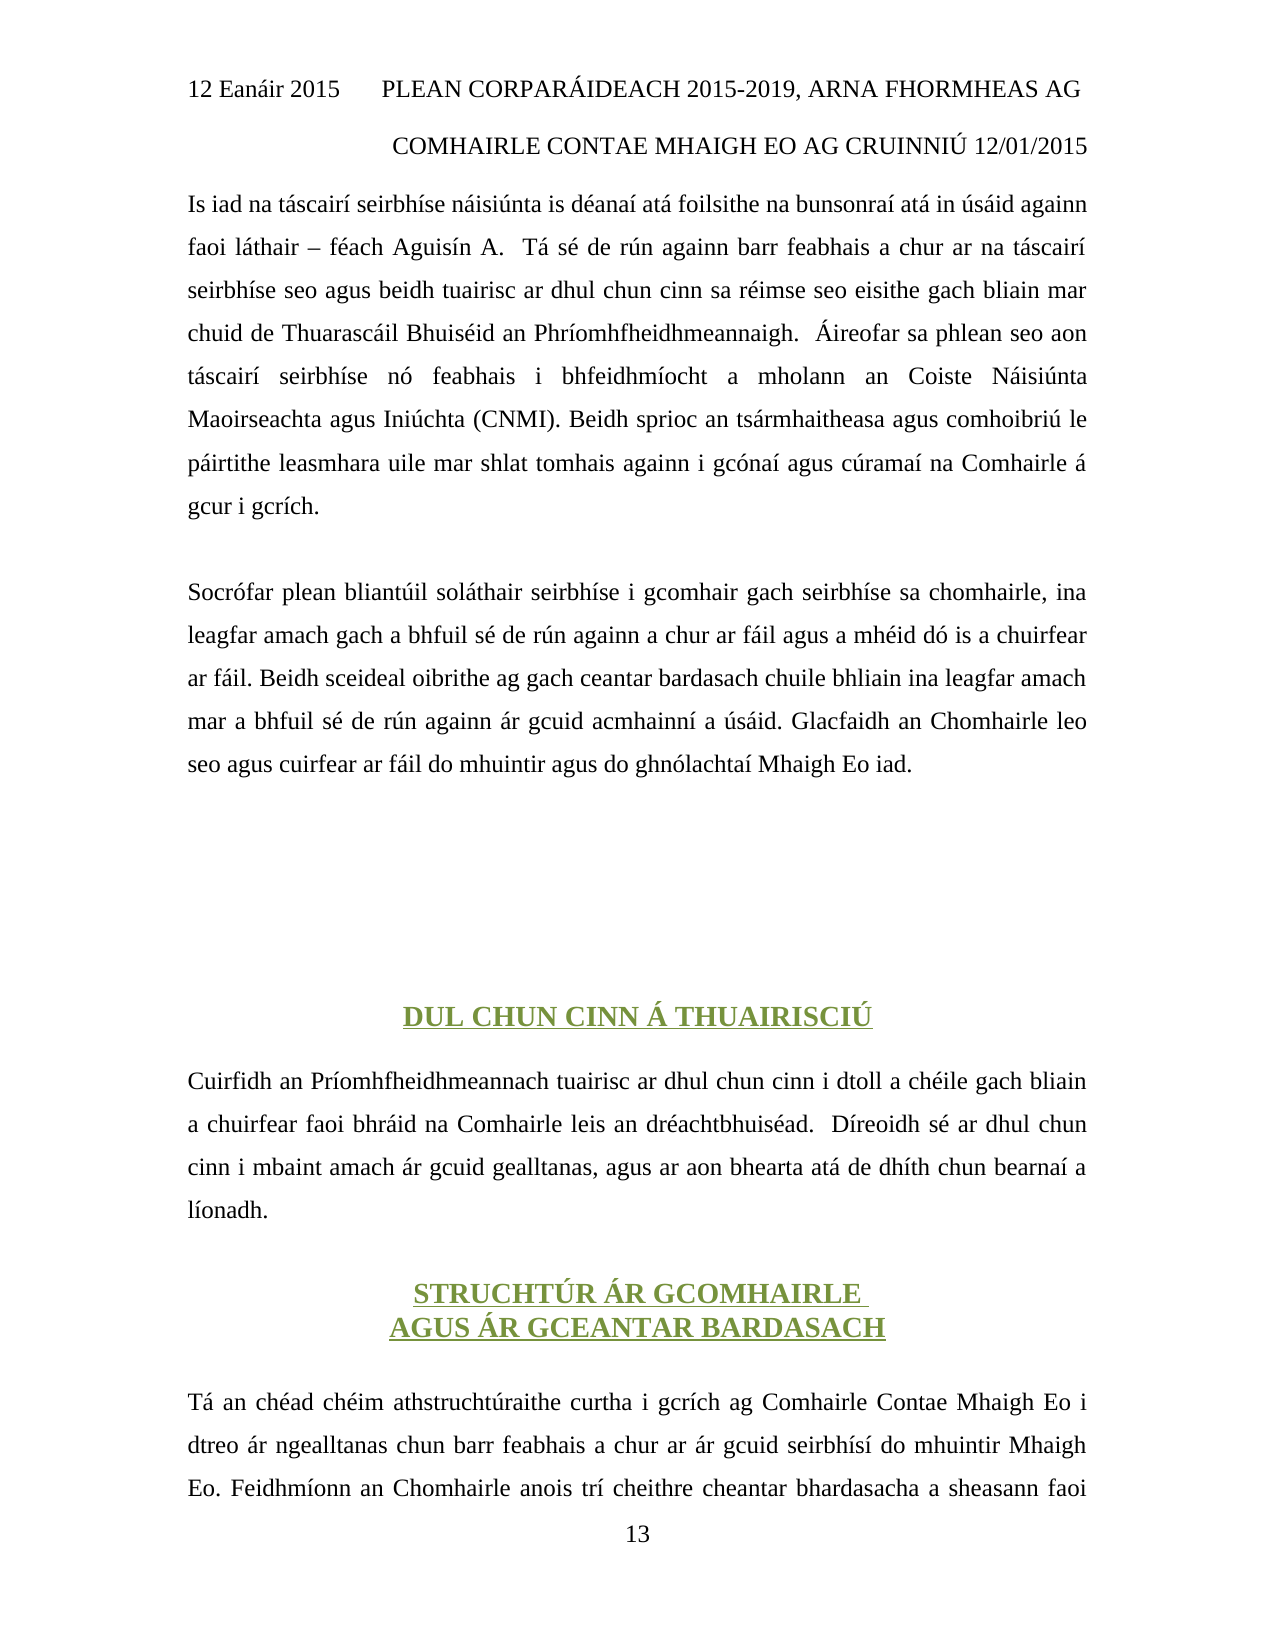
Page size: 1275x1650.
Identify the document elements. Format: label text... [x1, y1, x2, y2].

text Socrófar plean bliantúil soláthair seirbhíse i gcomhair gach seirbhíse sa chomhairle, ina leagfar amach gach a bhfuil sé de rún againn a chur ar fáil agus a mhéid dó is a chuirfear ar fáil. Beidh sceideal oibrithe ag gach ceantar bardasach chuile bhliain ina leagfar amach mar a bhfuil sé de rún againn ár gcuid acmhainní a úsáid. Glacfaidh an Chomhairle leo seo agus cuirfear ar fáil do mhuintir agus do ghnólachtaí Mhaigh Eo iad. [187, 577, 1088, 778]
subtitle AGUS ÁR GCEANTAR BARDASACH [187, 1310, 1088, 1344]
text Is iad na táscairí seirbhíse náisiúnta is déanaí atá foilsithe na bunsonraí atá in úsáid againn faoi láthair – féach Aguisín A. Tá sé de rún againn barr feabhais a chur ar na táscairí seirbhíse seo agus beidh tuairisc ar dhul chun cinn sa réimse seo eisithe gach bliain mar chuid de Thuarascáil Bhuiséid an Phríomhfheidhmeannaigh. Áireofar sa phlean seo aon táscairí seirbhíse nó feabhais i bhfeidhmíocht a mholann an Coiste Náisiúnta Maoirseachta agus Iniúchta (CNMI). Beidh sprioc an tsármhaitheasa agus comhoibriú le páirtithe leasmhara uile mar shlat tomhais againn i gcónaí agus cúramaí na Comhairle á gcur i gcrích. [187, 189, 1088, 519]
subtitle STRUCHTÚR ÁR GCOMHAIRLE [187, 1277, 1088, 1310]
subtitle DUL CHUN CINN Á THUAIRISCIÚ [187, 999, 1088, 1032]
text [187, 1387, 1088, 1502]
text Cuirfidh an Príomhfheidhmeannach tuairisc ar dhul chun cinn i dtoll a chéile gach bliain a chuirfear faoi bhráid na Comhairle leis an dréachtbhuiséad. Díreoidh sé ar dhul chun cinn i mbaint amach ár gcuid gealltanas, agus ar aon bhearta atá de dhíth chun bearnaí a líonadh. [187, 1066, 1088, 1224]
